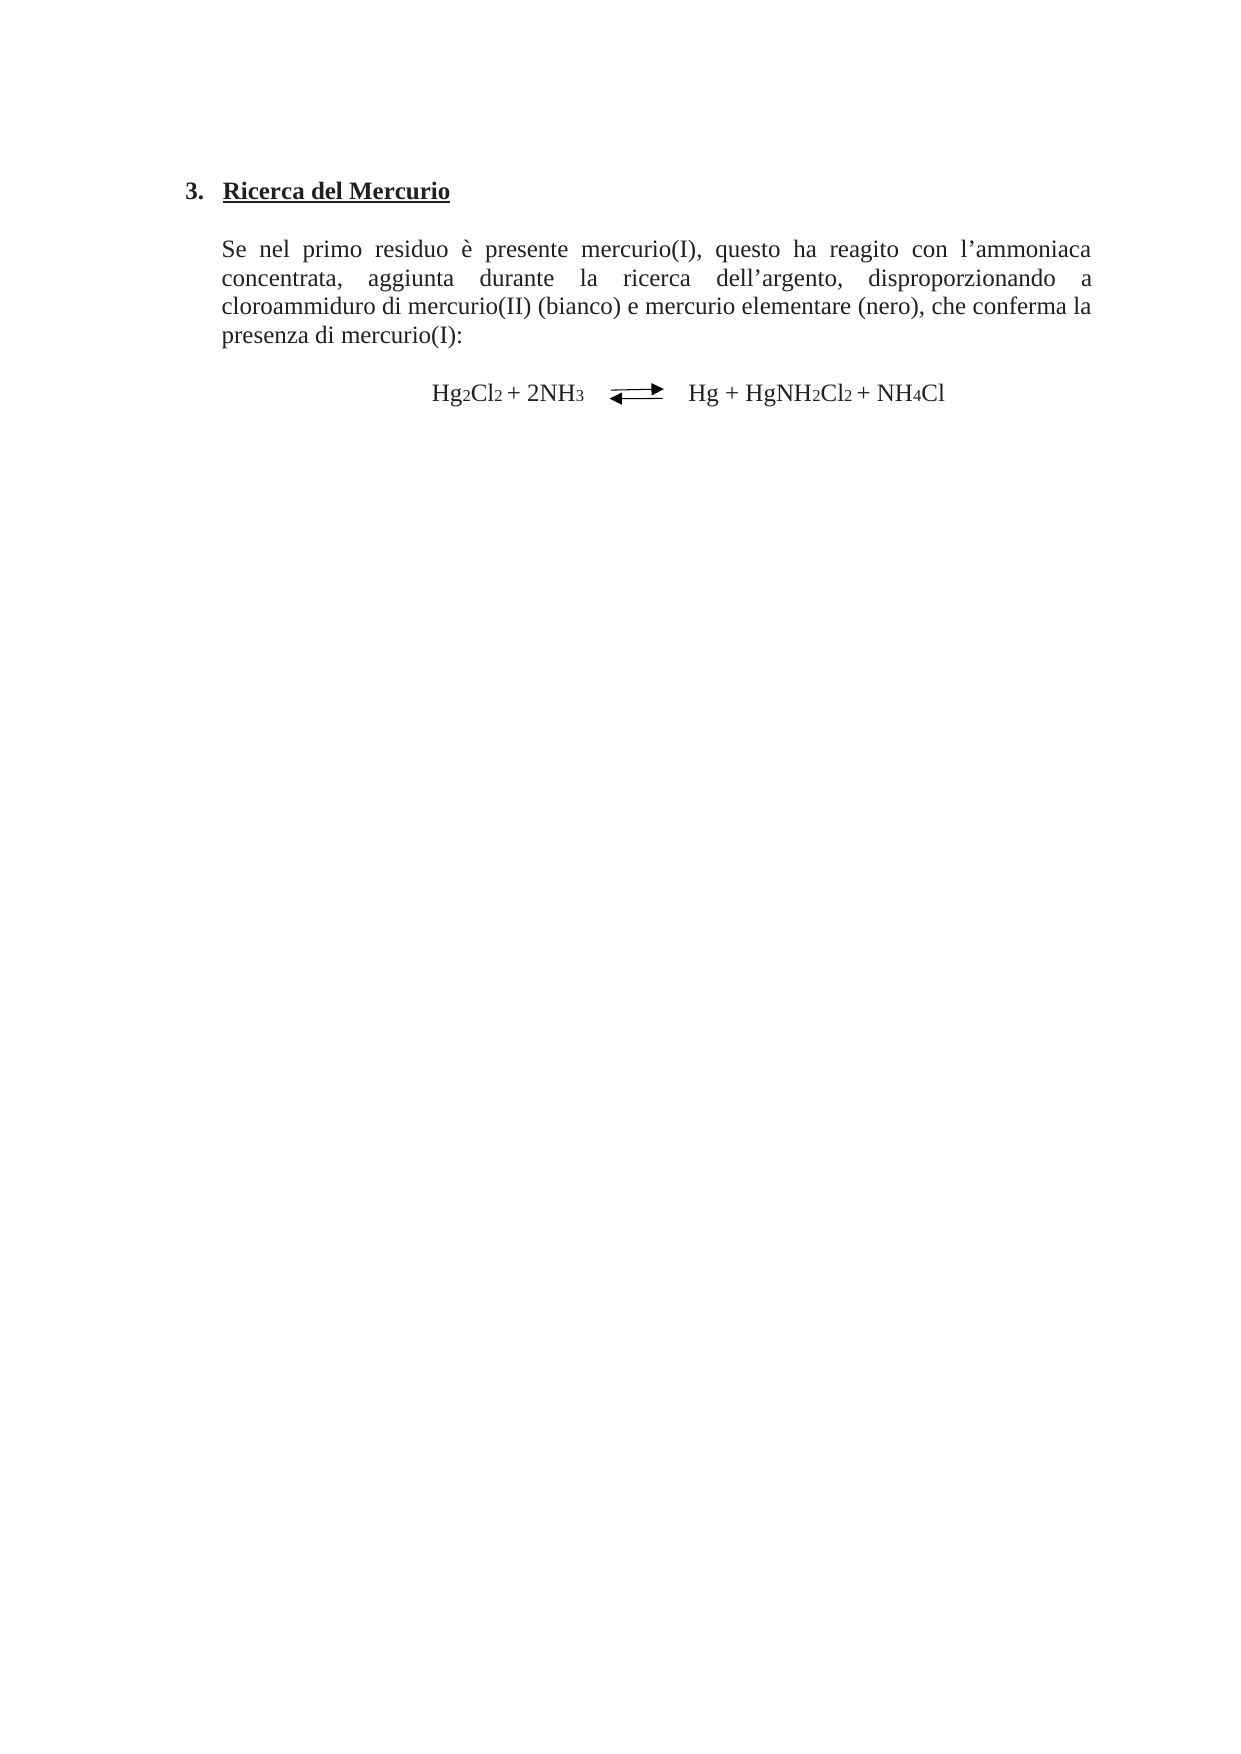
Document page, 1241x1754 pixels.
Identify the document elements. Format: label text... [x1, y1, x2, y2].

list Ricerca del Mercurio [185, 176, 1093, 205]
text Se nel primo residuo è presente mercurio(I), questo ha reagito con l’ammoniaca concentrata, aggiunta durante la ricerca dell’argento, disproporzionando a cloroammiduro di mercurio(II) (bianco) e mercurio elementare (nero), che conferma la presenza di mercurio(I): [221, 234, 1093, 349]
list Hg2Cl2 + 2NH3 Hg + HgNH2Cl2 + NH4Cl [221, 378, 1093, 406]
